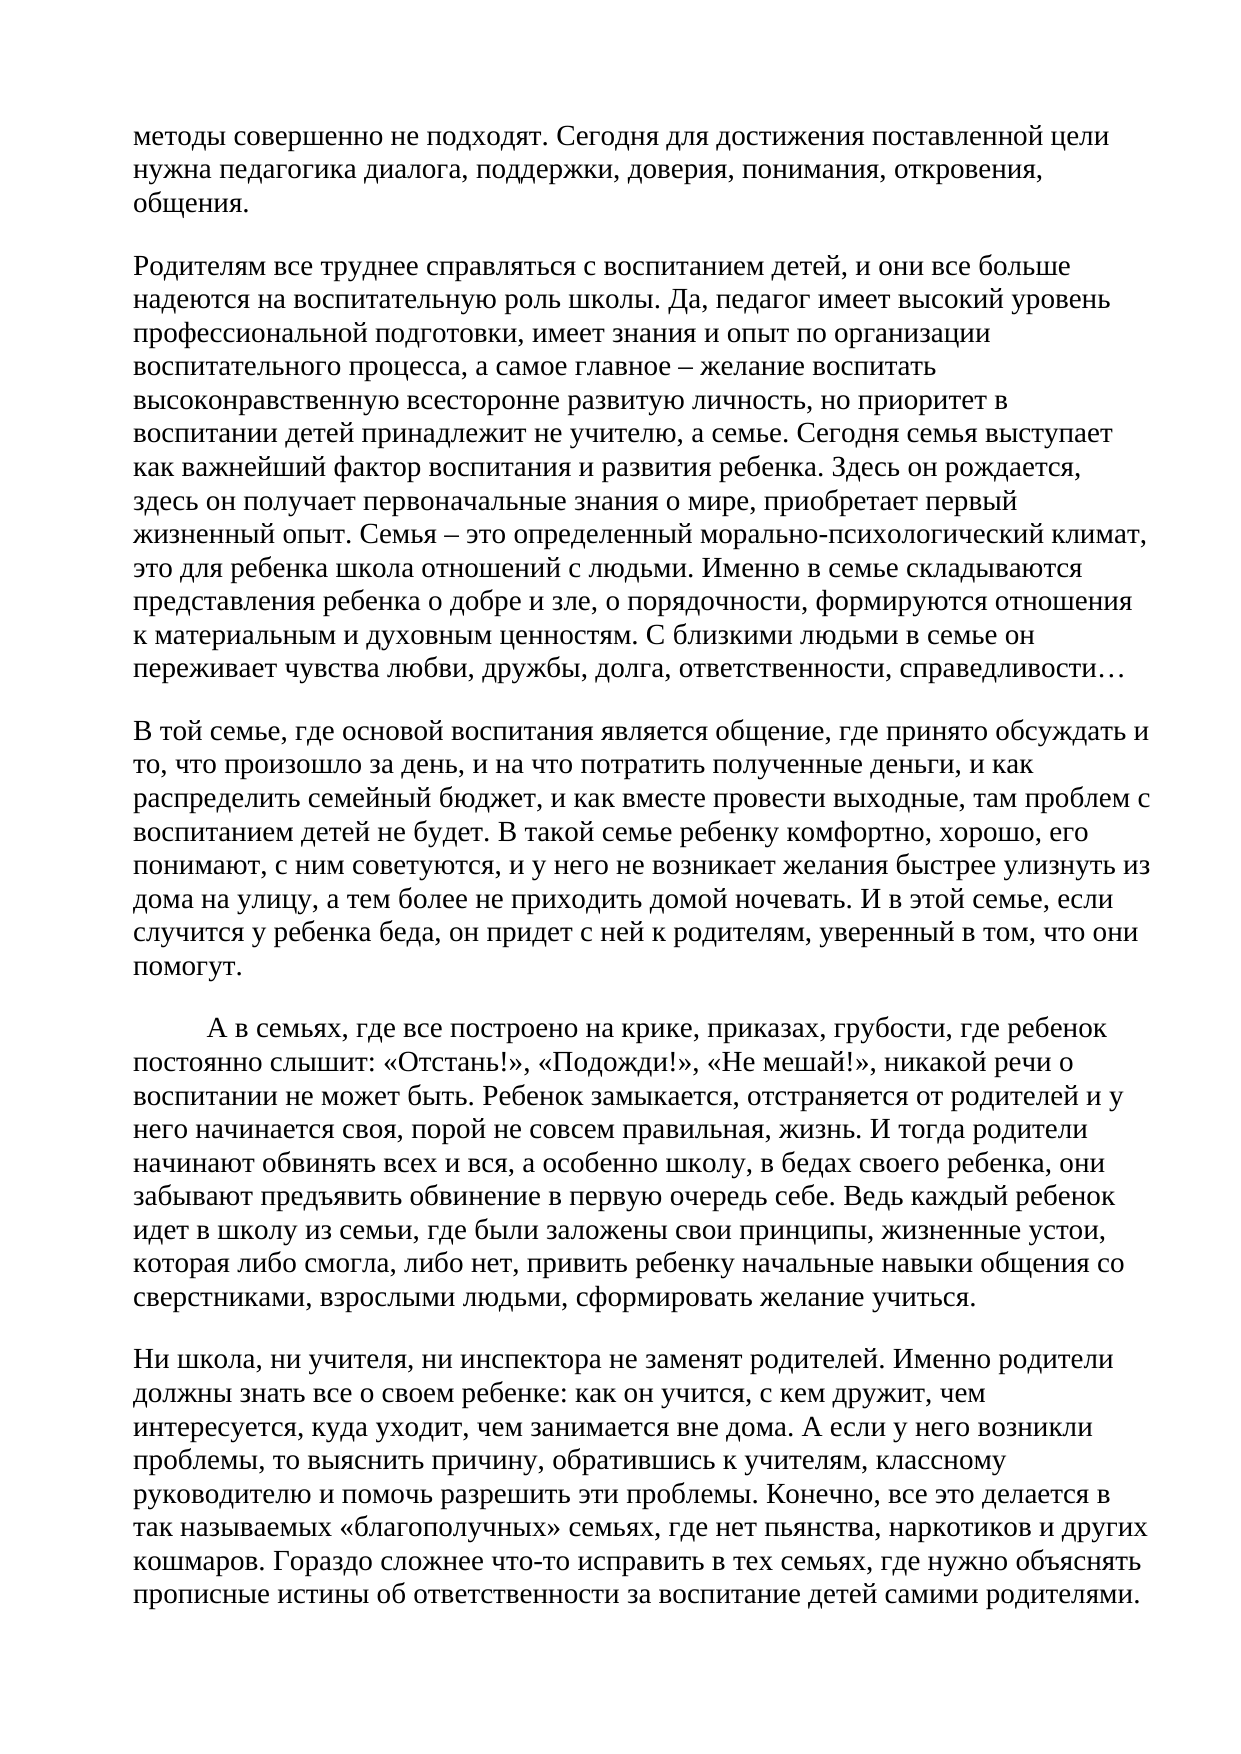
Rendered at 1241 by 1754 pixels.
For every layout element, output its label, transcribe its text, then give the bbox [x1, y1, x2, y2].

text Ни школа, ни учителя, ни инспектора не заменят родителей. Именно родители должны знать все о своем ребенке: как он учится, с кем дружит, чем интересуется, куда уходит, чем занимается вне дома. А если у него возникли проблемы, то выяснить причину, обратившись к учителям, классному руководителю и помочь разрешить эти проблемы. Конечно, все это делается в так называемых «благополучных» семьях, где нет пьянства, наркотиков и других кошмаров. Гораздо сложнее что-то исправить в тех семьях, где нужно объяснять прописные истины об ответственности за воспитание детей самими родителями. [133, 1342, 1152, 1610]
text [133, 118, 1152, 219]
text В той семье, где основой воспитания является общение, где принято обсуждать и то, что произошло за день, и на что потратить полученные деньги, и как распределить семейный бюджет, и как вместе провести выходные, там проблем с воспитанием детей не будет. В такой семье ребенку комфортно, хорошо, его понимают, с ним советуются, и у него не возникает желания быстрее улизнуть из дома на улицу, а тем более не приходить домой ночевать. И в этой семье, если случится у ребенка беда, он придет с ней к родителям, уверенный в том, что они помогут. [133, 713, 1152, 981]
text А в семьях, где все построено на крике, приказах, грубости, где ребенок постоянно слышит: «Отстань!», «Подожди!», «Не мешай!», никакой речи о воспитании не может быть. Ребенок замыкается, отстраняется от родителей и у него начинается своя, порой не совсем правильная, жизнь. И тогда родители начинают обвинять всех и вся, а особенно школу, в бедах своего ребенка, они забывают предъявить обвинение в первую очередь себе. Ведь каждый ребенок идет в школу из семьи, где были заложены свои принципы, жизненные устои, которая либо смогла, либо нет, привить ребенку начальные навыки общения со сверстниками, взрослыми людьми, сформировать желание учиться. [133, 1011, 1152, 1312]
text Родителям все труднее справляться с воспитанием детей, и они все больше надеются на воспитательную роль школы. Да, педагог имеет высокий уровень профессиональной подготовки, имеет знания и опыт по организации воспитательного процесса, а самое главное – желание воспитать высоконравственную всесторонне развитую личность, но приоритет в воспитании детей принадлежит не учителю, а семье. Сегодня семья выступает как важнейший фактор воспитания и развития ребенка. Здесь он рождается, здесь он получает первоначальные знания о мире, приобретает первый жизненный опыт. Семья – это определенный морально-психологический климат, это для ребенка школа отношений с людьми. Именно в семье складываются представления ребенка о добре и зле, о порядочности, формируются отношения к материальным и духовным ценностям. С близкими людьми в семье он переживает чувства любви, дружбы, долга, ответственности, справедливости… [133, 248, 1152, 684]
